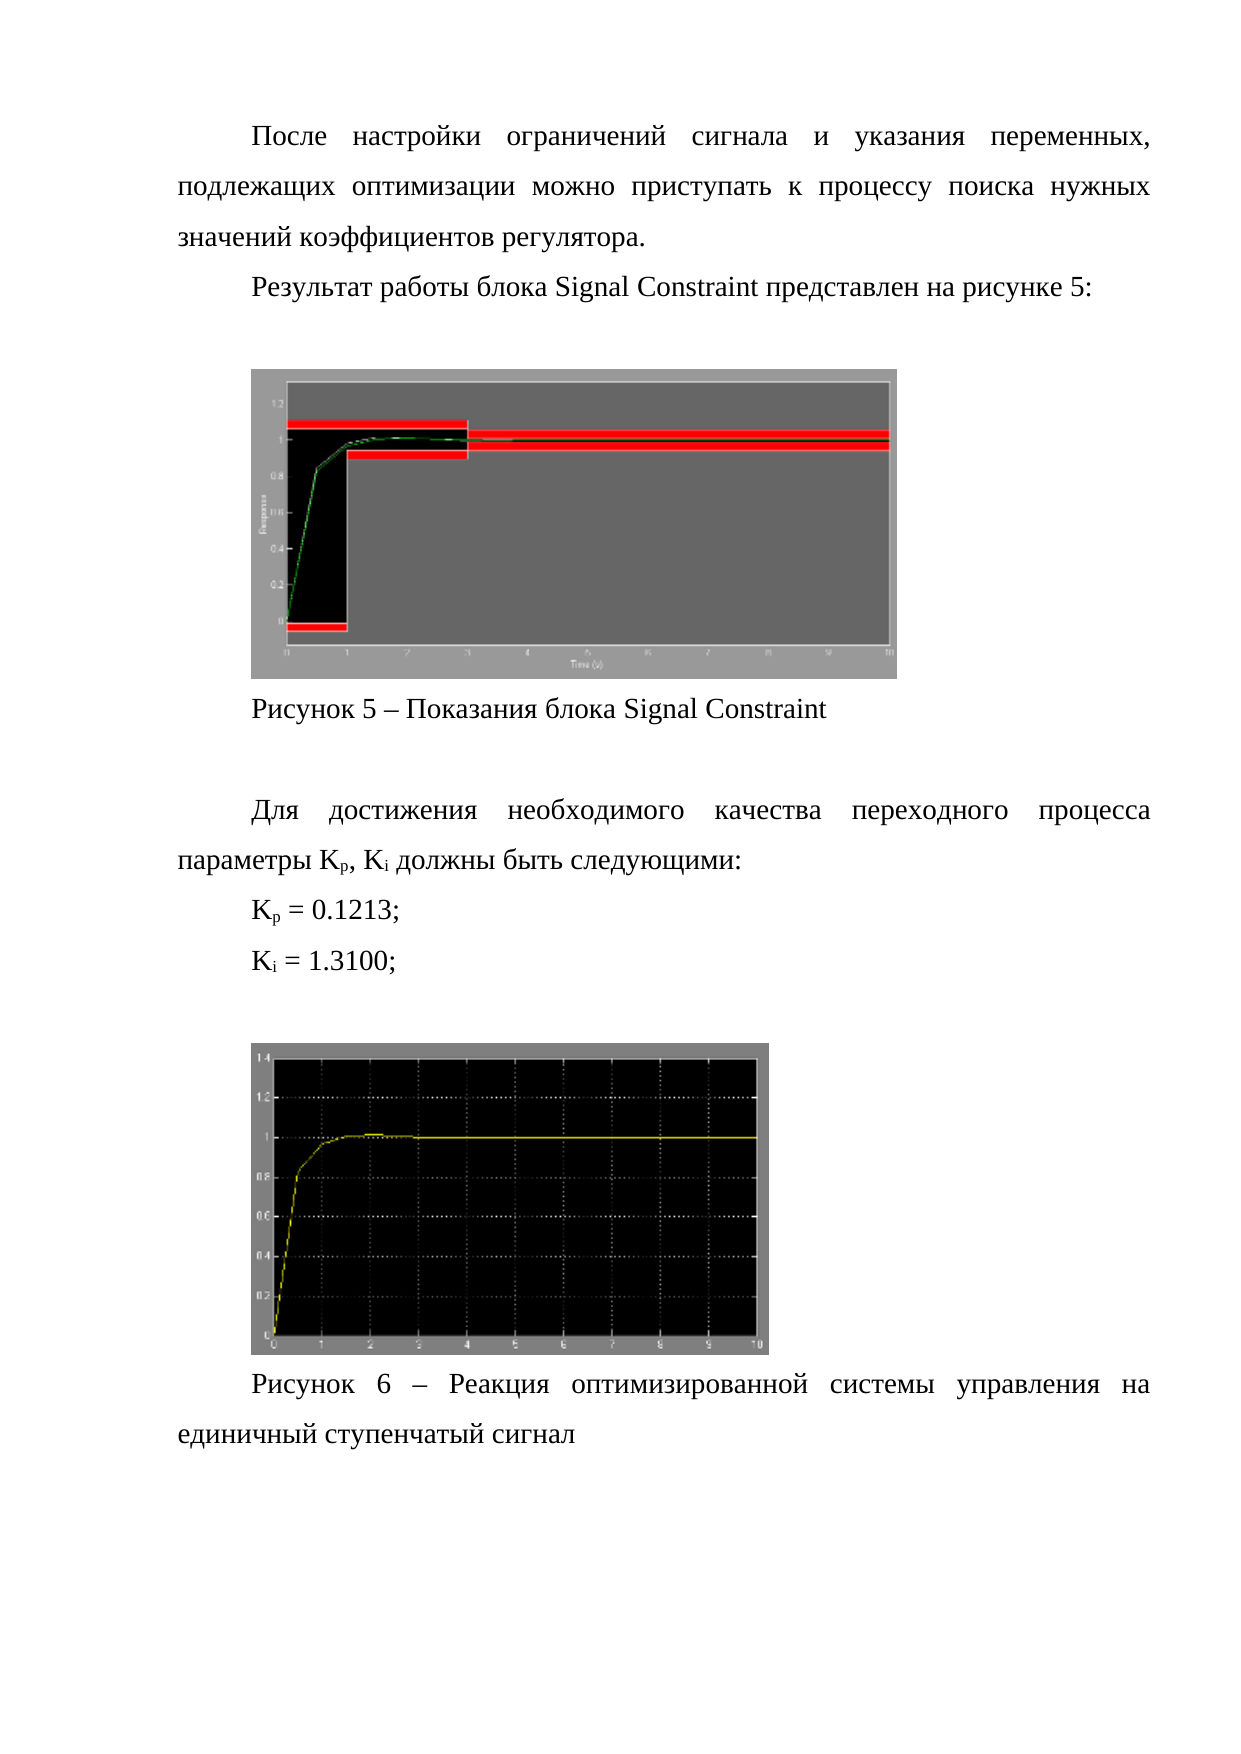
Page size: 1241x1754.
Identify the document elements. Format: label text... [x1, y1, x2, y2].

text Результат работы блока Signal Constraint представлен на рисунке 5: [177, 269, 1152, 303]
text После настройки ограничений сигнала и указания переменных, подлежащих оптимизации можно приступать к процессу поиска нужных значений коэффициентов регулятора. [177, 118, 1152, 252]
text Рисунок 6 – Реакция оптимизированной системы управления на единичный ступенчатый сигнал [177, 1366, 1152, 1450]
text Рисунок 5 – Показания блока Signal Constraint [177, 691, 1152, 725]
picture [251, 1043, 769, 1355]
text Kp = 0.1213; [177, 892, 1152, 926]
text Ki = 1.3100; [177, 943, 1152, 976]
picture [251, 369, 897, 679]
text Для достижения необходимого качества переходного процесса параметры Kp, Ki должны быть следующими: [177, 792, 1152, 876]
